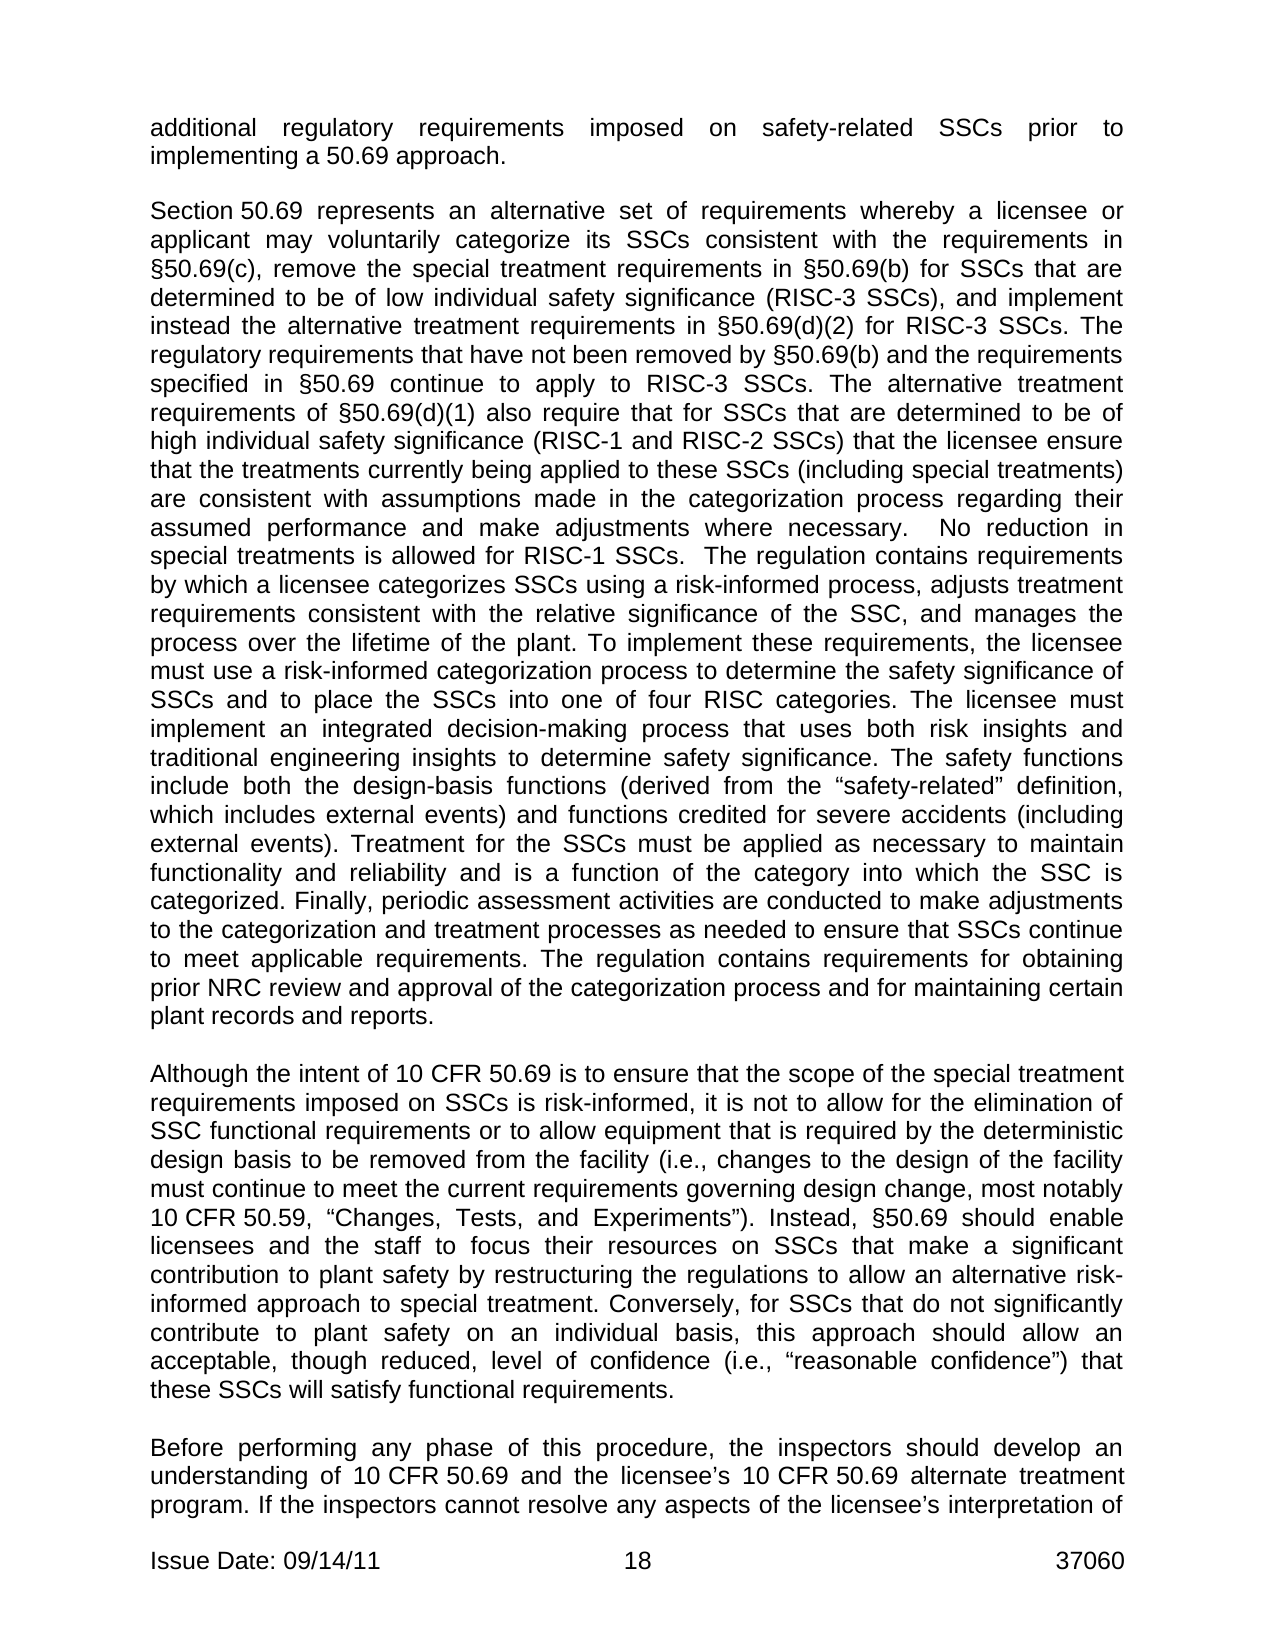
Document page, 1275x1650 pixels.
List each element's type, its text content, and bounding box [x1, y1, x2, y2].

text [150, 112, 1125, 170]
text Section 50.69 represents an alternative set of requirements whereby a licensee or applicant may voluntarily categorize its SSCs consistent with the requirements in §50.69(c), remove the special treatment requirements in §50.69(b) for SSCs that are determined to be of low individual safety significance (RISC-3 SSCs), and implement instead the alternative treatment requirements in §50.69(d)(2) for RISC-3 SSCs. The regulatory requirements that have not been removed by §50.69(b) and the requirements specified in §50.69 continue to apply to RISC-3 SSCs. The alternative treatment requirements of §50.69(d)(1) also require that for SSCs that are determined to be of high individual safety significance (RISC-1 and RISC-2 SSCs) that the licensee ensure that the treatments currently being applied to these SSCs (including special treatments) are consistent with assumptions made in the categorization process regarding their assumed performance and make adjustments where necessary. No reduction in special treatments is allowed for RISC-1 SSCs. The regulation contains requirements by which a licensee categorizes SSCs using a risk-informed process, adjusts treatment requirements consistent with the relative significance of the SSC, and manages the process over the lifetime of the plant. To implement these requirements, the licensee must use a risk-informed categorization process to determine the safety significance of SSCs and to place the SSCs into one of four RISC categories. The licensee must implement an integrated decision-making process that uses both risk insights and traditional engineering insights to determine safety significance. The safety functions include both the design-basis functions (derived from the “safety-related” definition, which includes external events) and functions credited for severe accidents (including external events). Treatment for the SSCs must be applied as necessary to maintain functionality and reliability and is a function of the category into which the SSC is categorized. Finally, periodic assessment activities are conducted to make adjustments to the categorization and treatment processes as needed to ensure that SSCs continue to meet applicable requirements. The regulation contains requirements for obtaining prior NRC review and approval of the categorization process and for maintaining certain plant records and reports. [150, 196, 1125, 1030]
text Although the intent of 10 CFR 50.69 is to ensure that the scope of the special treatment requirements imposed on SSCs is risk-informed, it is not to allow for the elimination of SSC functional requirements or to allow equipment that is required by the deterministic design basis to be removed from the facility (i.e., changes to the design of the facility must continue to meet the current requirements governing design change, most notably 10 CFR 50.59, “Changes, Tests, and Experiments”). Instead, §50.69 should enable licensees and the staff to focus their resources on SSCs that make a significant contribution to plant safety by restructuring the regulations to allow an alternative risk-informed approach to special treatment. Conversely, for SSCs that do not significantly contribute to plant safety on an individual basis, this approach should allow an acceptable, though reduced, level of confidence (i.e., “reasonable confidence”) that these SSCs will satisfy functional requirements. [150, 1059, 1125, 1404]
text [150, 1433, 1125, 1519]
